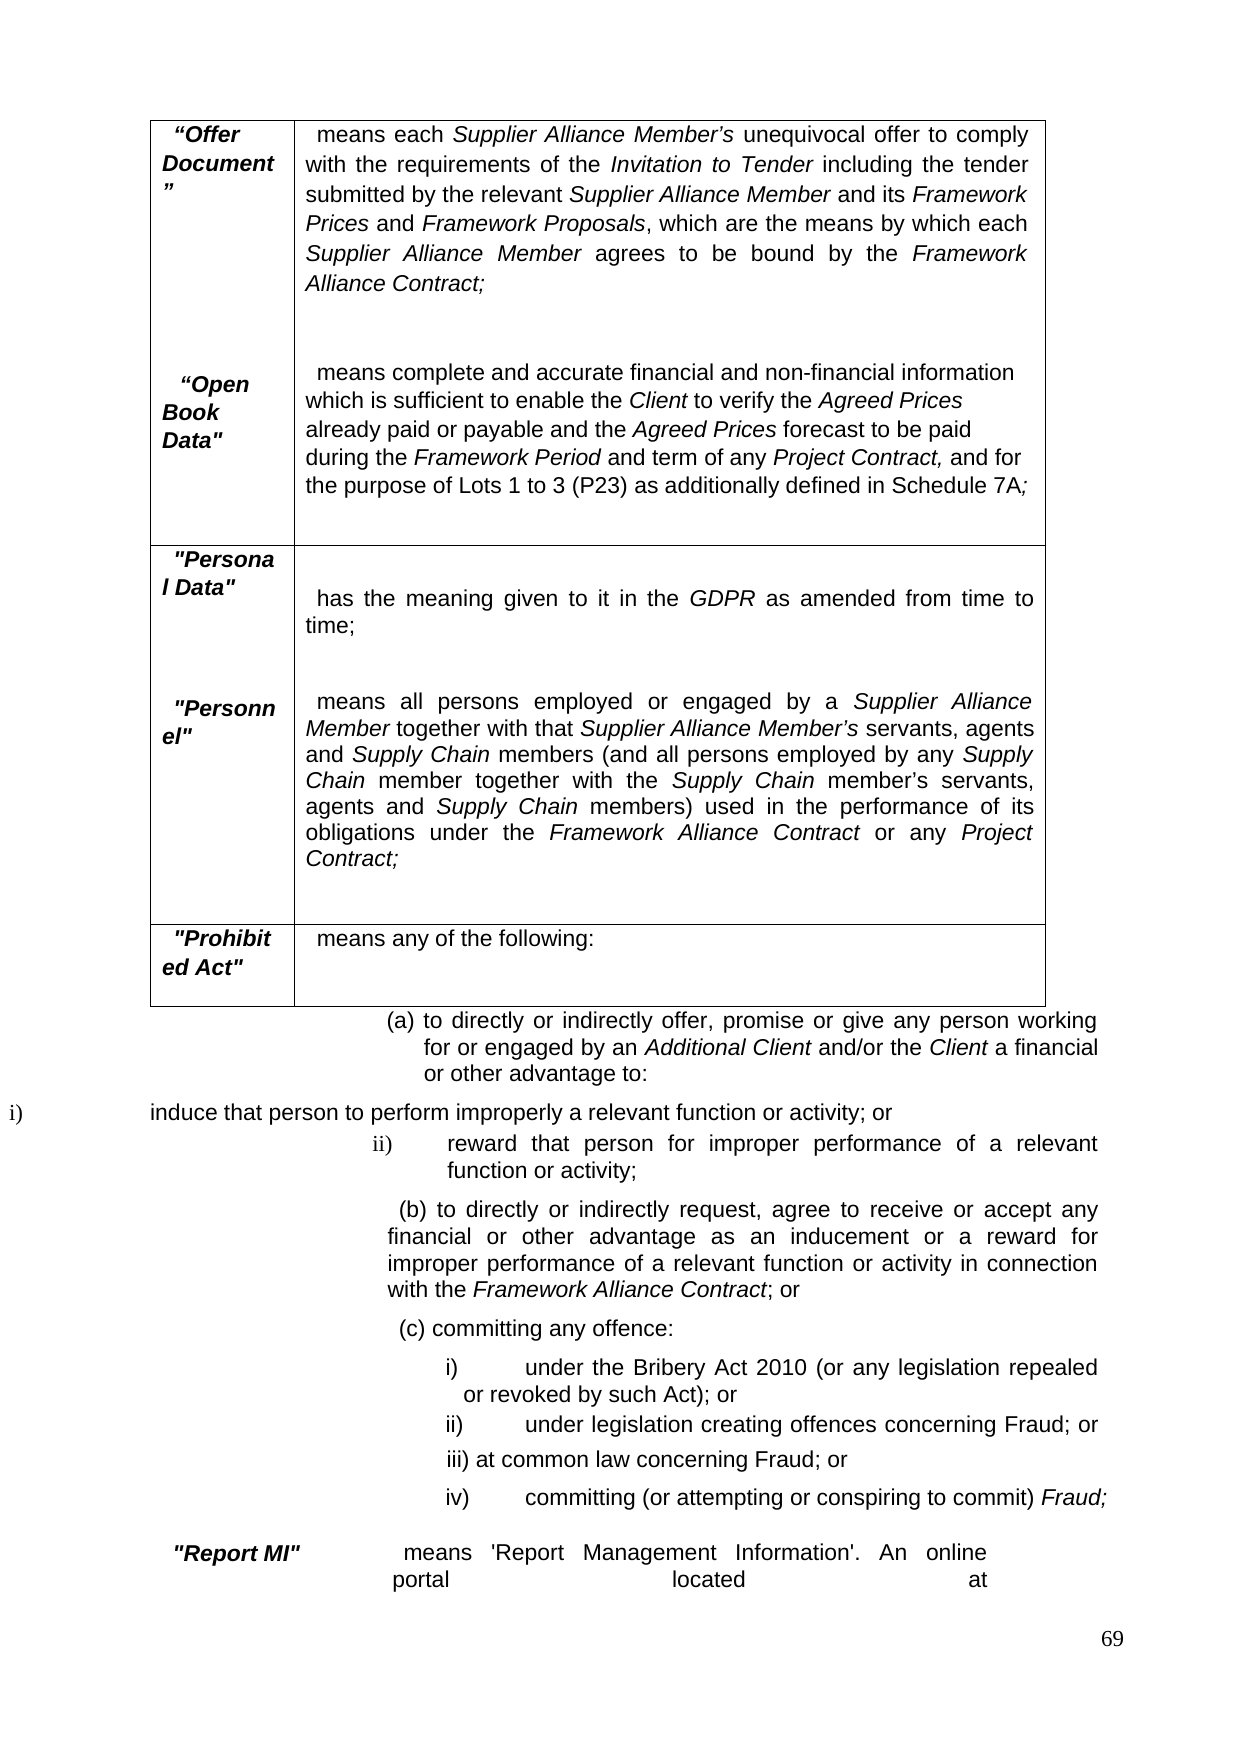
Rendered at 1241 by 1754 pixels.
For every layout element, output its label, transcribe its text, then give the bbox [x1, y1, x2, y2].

table_cell "Prohibited Act" [151, 925, 294, 1006]
table_cell has the meaning given to it in the GDPR as amended from time to time; means all persons employed or engaged by a Supplier Alliance Member together with that Supplier Alliance Member’s servants, agents and Supply Chain members (and all persons employed by any Supply Chain member together with the Supply Chain member’s servants, agents and Supply Chain members) used in the performance of its obligations under the Framework Alliance Contract or any Project Contract; [295, 546, 1045, 924]
list induce that person to perform improperly a relevant function or activity; or [9, 1099, 1099, 1126]
text (c) committing any offence: [387, 1315, 1099, 1341]
table_header "Report MI" [150, 1540, 381, 1604]
list reward that person for improper performance of a relevant function or activity; [372, 1130, 1099, 1183]
text iv) committing (or attempting or conspiring to commit) Fraud; [445, 1484, 1123, 1510]
table_cell "Personal Data" "Personnel" [151, 546, 294, 924]
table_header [381, 1540, 1004, 1604]
text (b) to directly or indirectly request, agree to receive or accept any financial or other advantage as an inducement or a reward for improper performance of a relevant function or activity in connection with the Framework Alliance Contract; or [387, 1196, 1099, 1303]
table_header means each Supplier Alliance Member’s unequivocal offer to comply with the requirements of the Invitation to Tender including the tender submitted by the relevant Supplier Alliance Member and its Framework Prices and Framework Proposals, which are the means by which each Supplier Alliance Member agrees to be bound by the Framework Alliance Contract; means complete and accurate financial and non-financial information which is sufficient to enable the Client to verify the Agreed Prices already paid or payable and the Agreed Prices forecast to be paid during the Framework Period and term of any Project Contract, and for the purpose of Lots 1 to 3 (P23) as additionally defined in Schedule 7A; [295, 121, 1045, 544]
table_cell means any of the following: [295, 925, 1045, 1006]
text (a) to directly or indirectly offer, promise or give any person working for or engaged by an Additional Client and/or the Client a financial or other advantage to: [386, 1007, 1099, 1087]
table_header “Offer Document” “Open Book Data" [151, 121, 294, 544]
text i) under the Bribery Act 2010 (or any legislation repealed or revoked by such Act); or [445, 1354, 1099, 1407]
text ii) under legislation creating offences concerning Fraud; or iii) at common law concerning Fraud; or [445, 1411, 1099, 1472]
